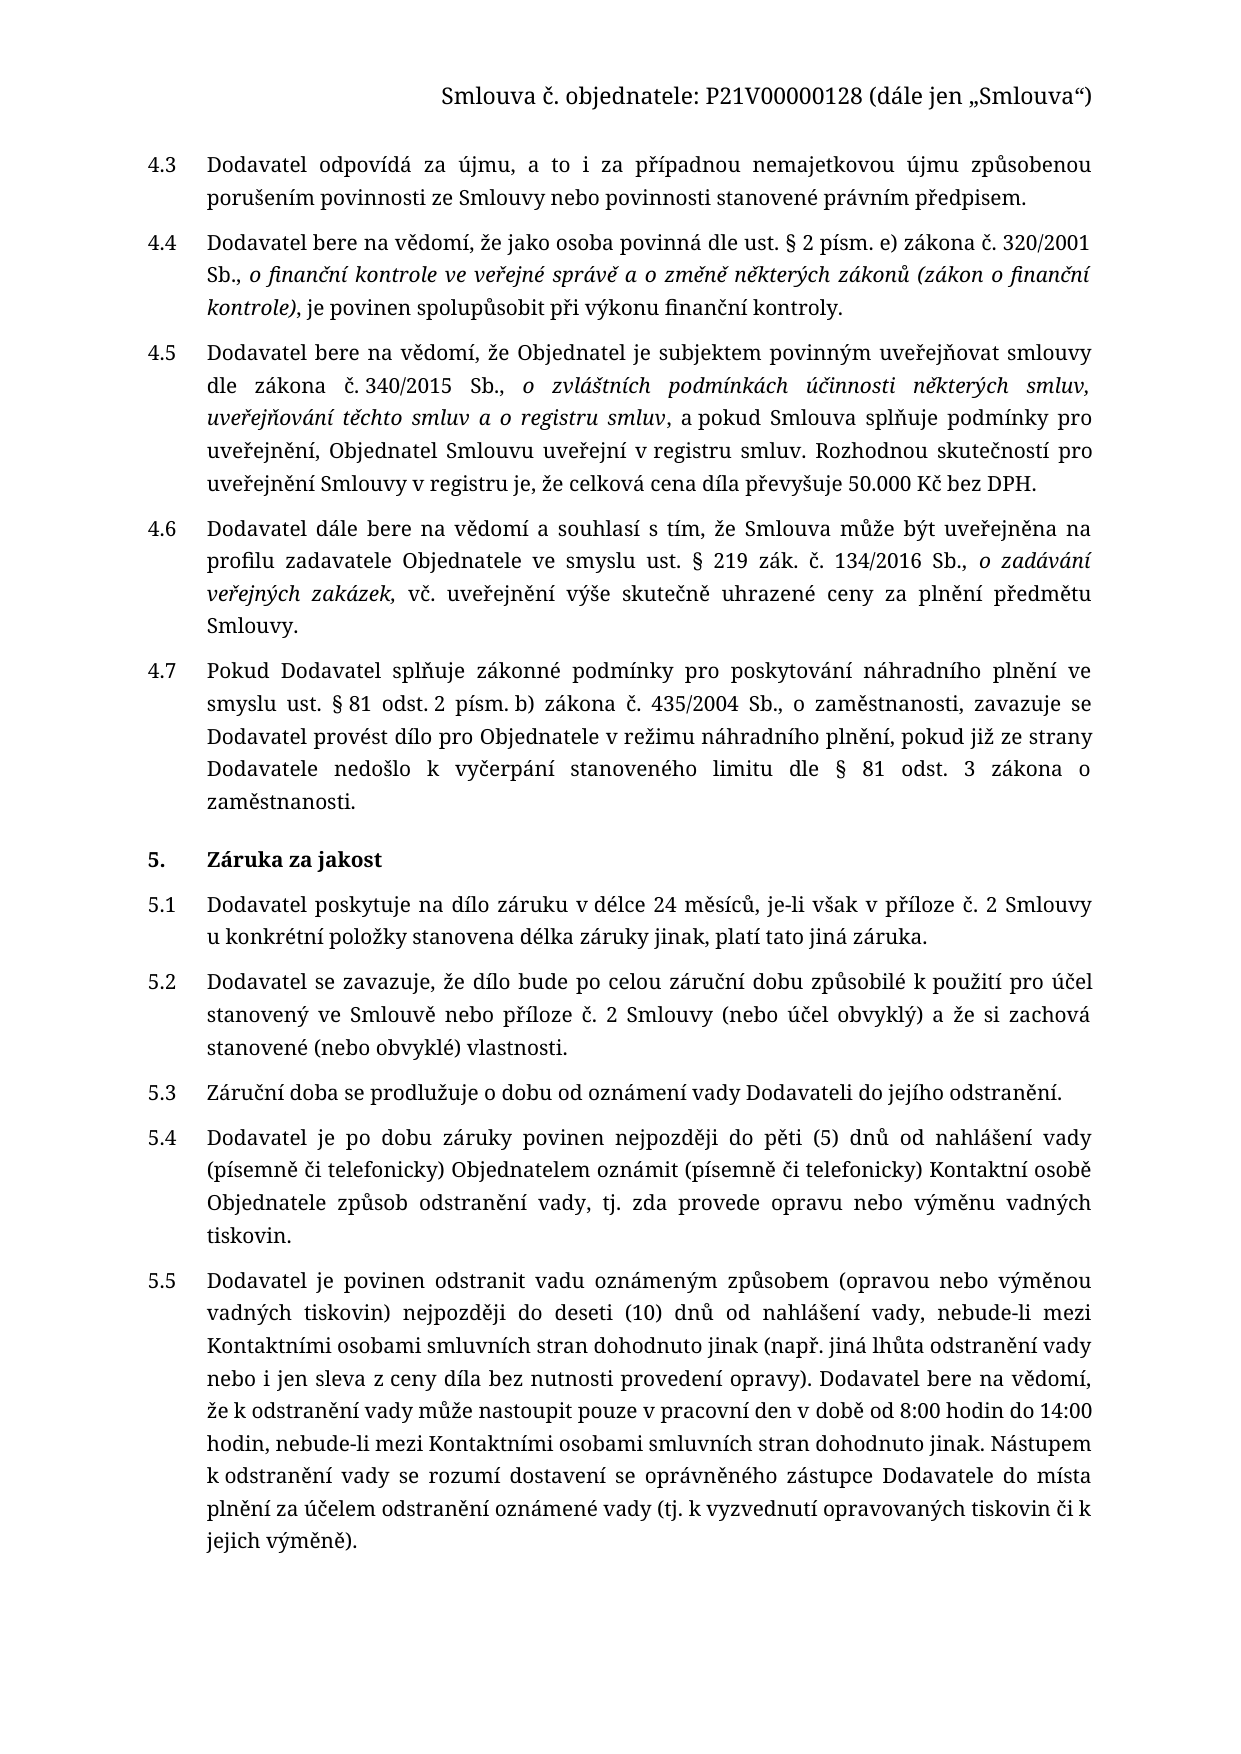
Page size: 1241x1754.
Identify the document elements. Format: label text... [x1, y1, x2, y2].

list Záruka za jakost [148, 845, 1093, 873]
list Dodavatel je po dobu záruky povinen nejpozději do pěti (5) dnů od nahlášení vady (písemně či telefonicky) Objednatelem oznámit (písemně či telefonicky) Kontaktní osobě Objednatele způsob odstranění vady, tj. zda provede opravu nebo výměnu vadných tiskovin. [148, 1123, 1093, 1249]
list Pokud Dodavatel splňuje zákonné podmínky pro poskytování náhradního plnění ve smyslu ust. § 81 odst. 2 písm. b) zákona č. 435/2004 Sb., o zaměstnanosti, zavazuje se Dodavatel provést dílo pro Objednatele v režimu náhradního plnění, pokud již ze strany Dodavatele nedošlo k vyčerpání stanoveného limitu dle § 81 odst. 3 zákona o zaměstnanosti. [148, 657, 1093, 816]
list Dodavatel poskytuje na dílo záruku v délce 24 měsíců, je-li však v příloze č. 2 Smlouvy u konkrétní položky stanovena délka záruky jinak, platí tato jiná záruka. [148, 890, 1093, 951]
list Dodavatel se zavazuje, že dílo bude po celou záruční dobu způsobilé k použití pro účel stanovený ve Smlouvě nebo příloze č. 2 Smlouvy (nebo účel obvyklý) a že si zachová stanovené (nebo obvyklé) vlastnosti. [148, 967, 1093, 1061]
list Dodavatel je povinen odstranit vadu oznámeným způsobem (opravou nebo výměnou vadných tiskovin) nejpozději do deseti (10) dnů od nahlášení vady, nebude-li mezi Kontaktními osobami smluvních stran dohodnuto jinak (např. jiná lhůta odstranění vady nebo i jen sleva z ceny díla bez nutnosti provedení opravy). Dodavatel bere na vědomí, že k odstranění vady může nastoupit pouze v pracovní den v době od 8:00 hodin do 14:00 hodin, nebude-li mezi Kontaktními osobami smluvních stran dohodnuto jinak. Nástupem k odstranění vady se rozumí dostavení se oprávněného zástupce Dodavatele do místa plnění za účelem odstranění oznámené vady (tj. k vyzvednutí opravovaných tiskovin či k jejich výměně). [148, 1266, 1093, 1555]
list Dodavatel dále bere na vědomí a souhlasí s tím, že Smlouva může být uveřejněna na profilu zadavatele Objednatele ve smyslu ust. § 219 zák. č. 134/2016 Sb., o zadávání veřejných zakázek, vč. uveřejnění výše skutečně uhrazené ceny za plnění předmětu Smlouvy. [148, 514, 1093, 640]
list Dodavatel bere na vědomí, že Objednatel je subjektem povinným uveřejňovat smlouvy dle zákona č. 340/2015 Sb., o zvláštních podmínkách účinnosti některých smluv, uveřejňování těchto smluv a o registru smluv, a pokud Smlouva splňuje podmínky pro uveřejnění, Objednatel Smlouvu uveřejní v registru smluv. Rozhodnou skutečností pro uveřejnění Smlouvy v registru je, že celková cena díla převyšuje 50.000 Kč bez DPH. [148, 338, 1093, 497]
list Záruční doba se prodlužuje o dobu od oznámení vady Dodavateli do jejího odstranění. [148, 1078, 1093, 1106]
list Dodavatel bere na vědomí, že jako osoba povinná dle ust. § 2 písm. e) zákona č. 320/2001 Sb., o finanční kontrole ve veřejné správě a o změně některých zákonů (zákon o finanční kontrole), je povinen spolupůsobit při výkonu finanční kontroly. [148, 228, 1093, 322]
list Dodavatel odpovídá za újmu, a to i za případnou nemajetkovou újmu způsobenou porušením povinnosti ze Smlouvy nebo povinnosti stanovené právním předpisem. [148, 150, 1093, 211]
